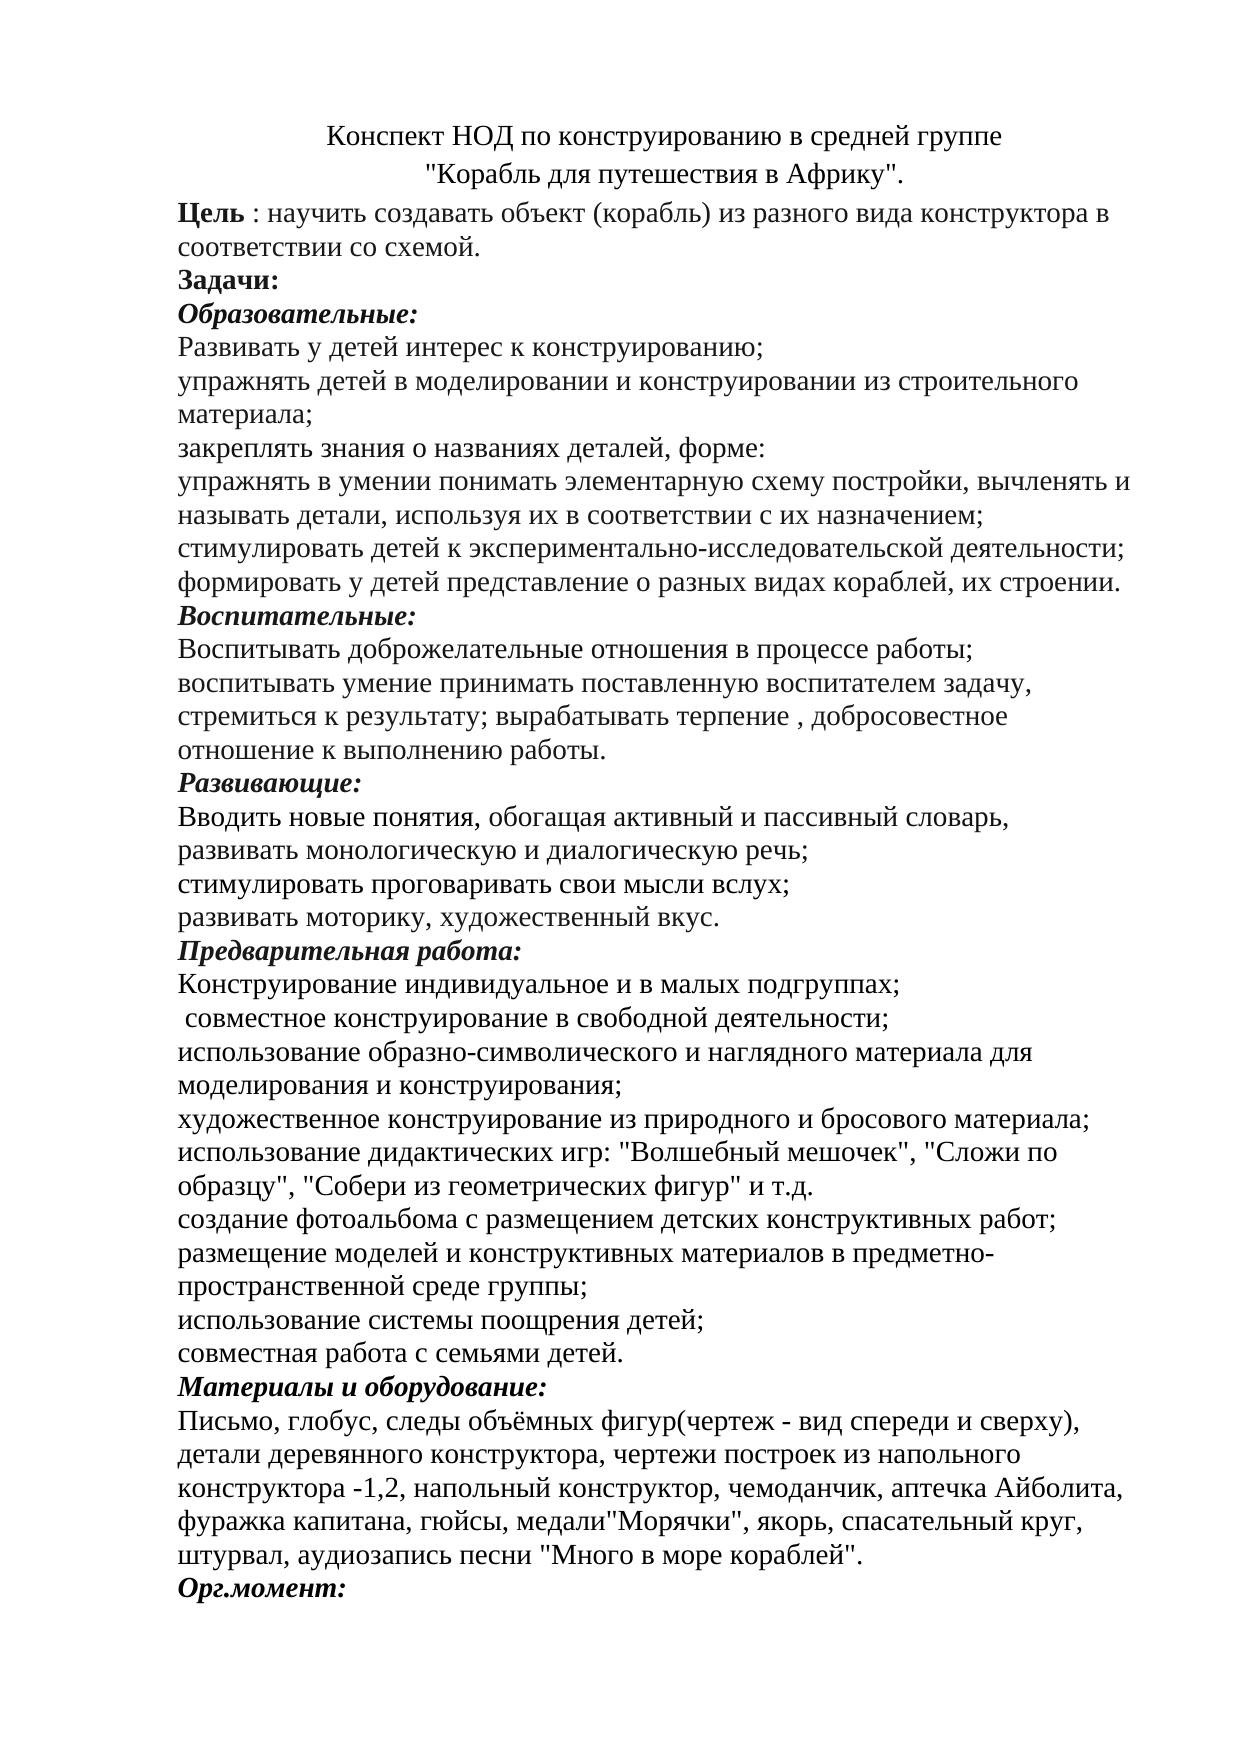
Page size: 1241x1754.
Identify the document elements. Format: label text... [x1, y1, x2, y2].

text Конструирование индивидуальное и в малых подгруппах; [177, 967, 1152, 1000]
text Образовательные: [177, 296, 1152, 329]
text художественное конструирование из природного и бросового материала; [177, 1101, 1152, 1134]
text стимулировать детей к экспериментально-исследовательской деятельности; [177, 531, 1152, 564]
text Задачи: [177, 262, 1152, 296]
text упражнять детей в моделировании и конструировании из строительного материала; [177, 363, 1152, 430]
text размещение моделей и конструктивных материалов в предметно-пространственной среде группы; [177, 1235, 1152, 1302]
text Воспитывать доброжелательные отношения в процессе работы; [177, 631, 1152, 665]
text "Корабль для путешествия в Африку". [177, 157, 1152, 190]
text совместная работа с семьями детей. [177, 1336, 1152, 1369]
text Развивающие: [177, 765, 1152, 799]
text формировать у детей представление о разных видах кораблей, их строении. [177, 564, 1152, 598]
text развивать монологическую и диалогическую речь; [177, 832, 1152, 866]
text совместное конструирование в свободной деятельности; [177, 1000, 1152, 1034]
text Материалы и оборудование: [177, 1369, 1152, 1403]
text закреплять знания о названиях деталей, форме: [177, 430, 1152, 463]
text стимулировать проговаривать свои мысли вслух; [177, 866, 1152, 899]
text создание фотоальбома с размещением детских конструктивных работ; [177, 1201, 1152, 1235]
text развивать моторику, художественный вкус. [177, 899, 1152, 933]
text Предварительная работа: [177, 933, 1152, 967]
text Цель : научить создавать объект (корабль) из разного вида конструктора в соответствии со схемой. [177, 195, 1152, 262]
text использование образно-символического и наглядного материала для моделирования и конструирования; [177, 1034, 1152, 1101]
text использование дидактических игр: "Волшебный мешочек", "Сложи по образцу", "Собери из геометрических фигур" и т.д. [177, 1134, 1152, 1201]
text Вводить новые понятия, обогащая активный и пассивный словарь, [177, 799, 1152, 832]
text Конспект НОД по конструированию в средней группе [177, 118, 1152, 152]
text Развивать у детей интерес к конструированию; [177, 329, 1152, 363]
text воспитывать умение принимать поставленную воспитателем задачу, стремиться к результату; вырабатывать терпение , добросовестное отношение к выполнению работы. [177, 665, 1152, 765]
text использование системы поощрения детей; [177, 1302, 1152, 1336]
text упражнять в умении понимать элементарную схему постройки, вычленять и называть детали, используя их в соответствии с их назначением; [177, 463, 1152, 531]
text Письмо, глобус, следы объёмных фигур(чертеж - вид спереди и сверху), детали деревянного конструктора, чертежи построек из напольного конструктора -1,2, напольный конструктор, чемоданчик, аптечка Айболита, фуражка капитана, гюйсы, медали"Морячки", якорь, спасательный круг, штурвал, аудиозапись песни "Много в море кораблей". [177, 1403, 1152, 1570]
text Орг.момент: [177, 1570, 1152, 1604]
text Воспитательные: [177, 598, 1152, 631]
